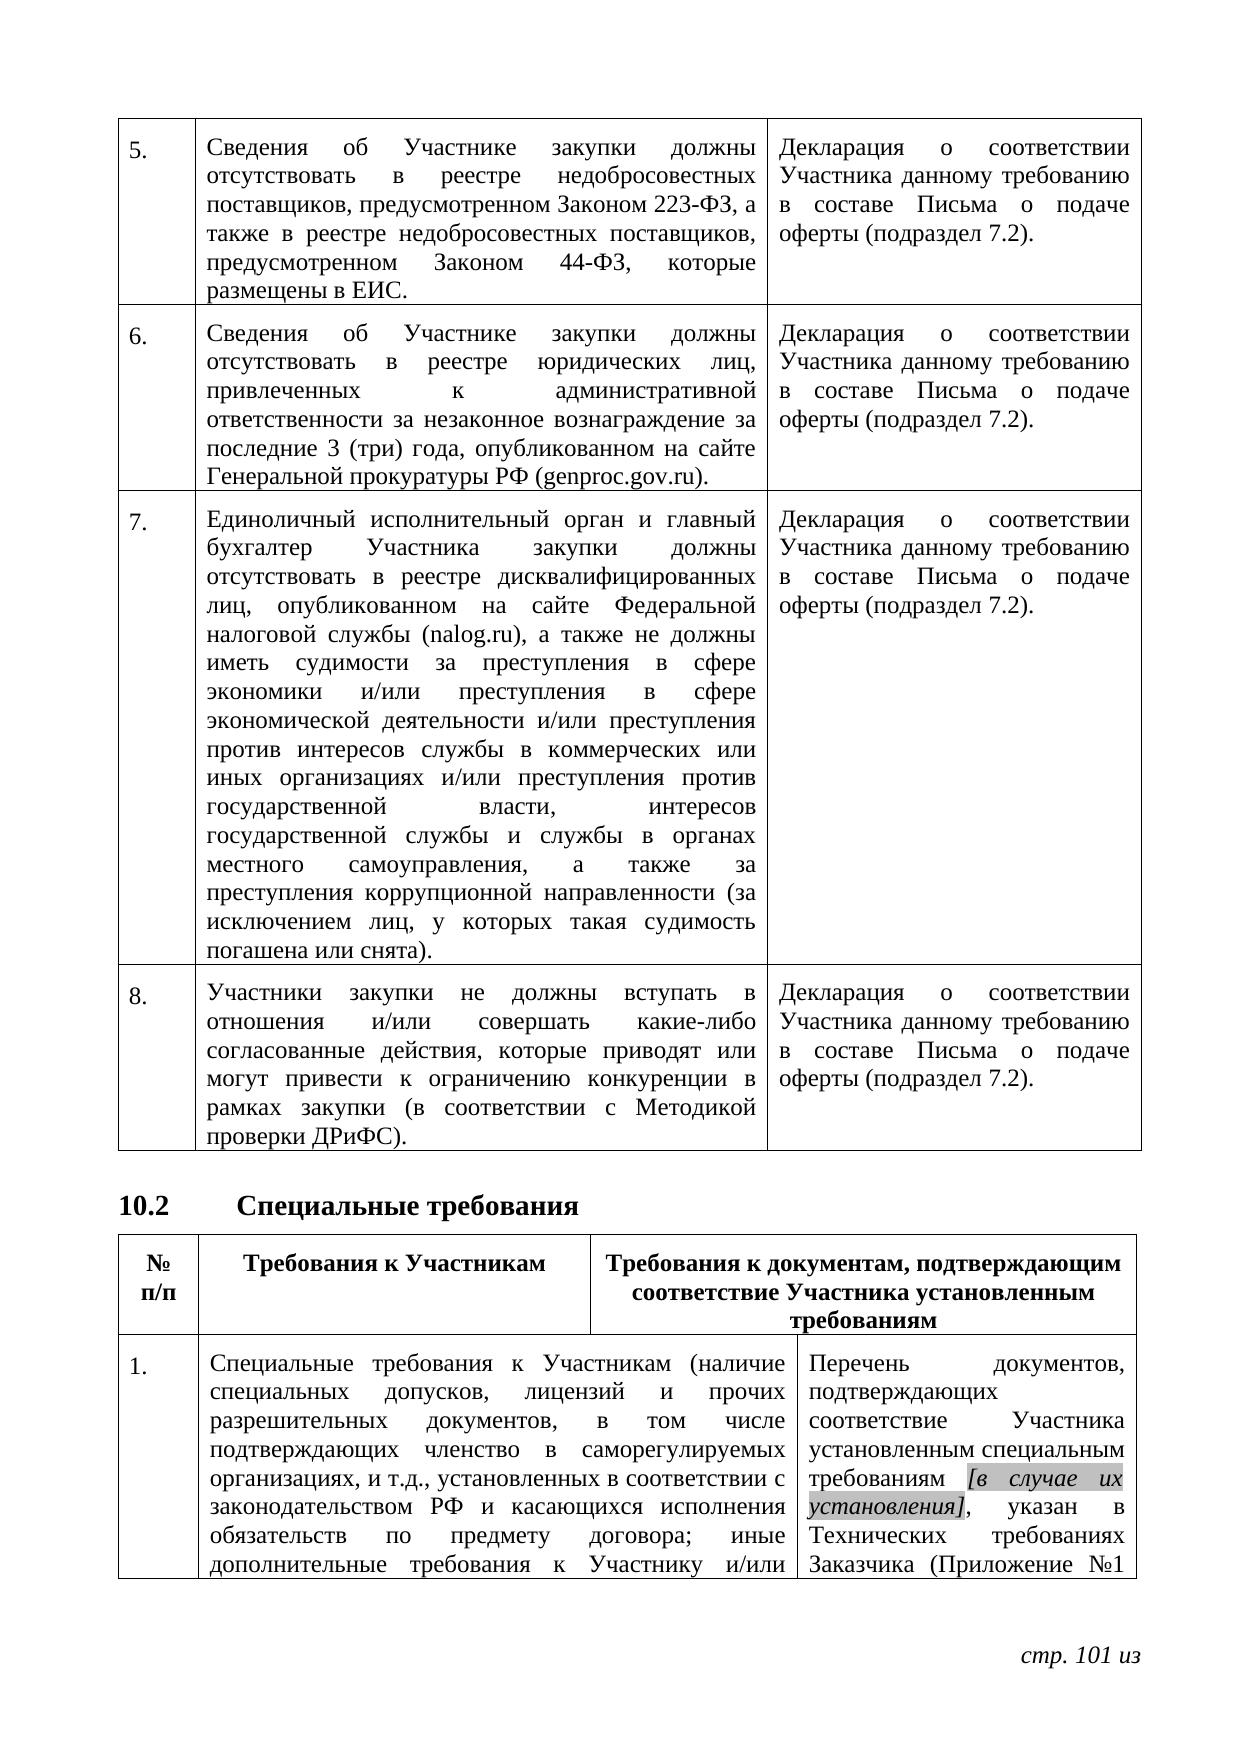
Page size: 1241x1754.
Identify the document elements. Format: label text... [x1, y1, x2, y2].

table_header Требования к документам, подтверждающим соответствие Участника установленным требованиям [591, 1235, 1136, 1334]
table_cell [119, 491, 195, 964]
table_cell Сведения об Участнике закупки должны отсутствовать в реестре недобросовестных поставщиков, предусмотренном Законом 223-ФЗ, а также в реестре недобросовестных поставщиков, предусмотренном Законом 44-ФЗ, которые размещены в ЕИС. [196, 119, 767, 304]
table_header Требования к Участникам [199, 1235, 590, 1334]
table_cell Декларация о соответствии Участника данному требованию в составе Письма о подаче оферты (подраздел 7.2). [768, 491, 1141, 964]
table_cell Участники закупки не должны вступать в отношения и/или совершать какие-либо согласованные действия, которые приводят или могут привести к ограничению конкуренции в рамках закупки (в соответствии с Методикой проверки ДРиФС). [196, 965, 767, 1150]
table_cell Декларация о соответствии Участника данному требованию в составе Письма о подаче оферты (подраздел 7.2). [768, 119, 1141, 304]
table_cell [798, 1335, 1136, 1578]
subtitle Специальные требования [118, 1188, 1137, 1222]
table_cell Декларация о соответствии Участника данному требованию в составе Письма о подаче оферты (подраздел 7.2). [768, 305, 1141, 490]
table_cell Сведения об Участнике закупки должны отсутствовать в реестре юридических лиц, привлеченных к административной ответственности за незаконное вознаграждение за последние 3 (три) года, опубликованном на сайте Генеральной прокуратуры РФ (genproc.gov.ru). [196, 305, 767, 490]
table_cell [119, 305, 195, 490]
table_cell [199, 1335, 797, 1578]
table_cell Единоличный исполнительный орган и главный бухгалтер Участника закупки должны отсутствовать в реестре дисквалифицированных лиц, опубликованном на сайте Федеральной налоговой службы (nalog.ru), а также не должны иметь судимости за преступления в сфере экономики и/или преступления в сфере экономической деятельности и/или преступления против интересов службы в коммерческих или иных организациях и/или преступления против государственной власти, интересов государственной службы и службы в органах местного самоуправления, а также за преступления коррупционной направленности (за исключением лиц, у которых такая судимость погашена или снята). [196, 491, 767, 964]
table_cell Декларация о соответствии Участника данному требованию в составе Письма о подаче оферты (подраздел 7.2). [768, 965, 1141, 1150]
table_header № п/п [119, 1235, 198, 1334]
table_cell [119, 119, 195, 304]
table_cell [119, 1335, 198, 1578]
table_cell [119, 965, 195, 1150]
